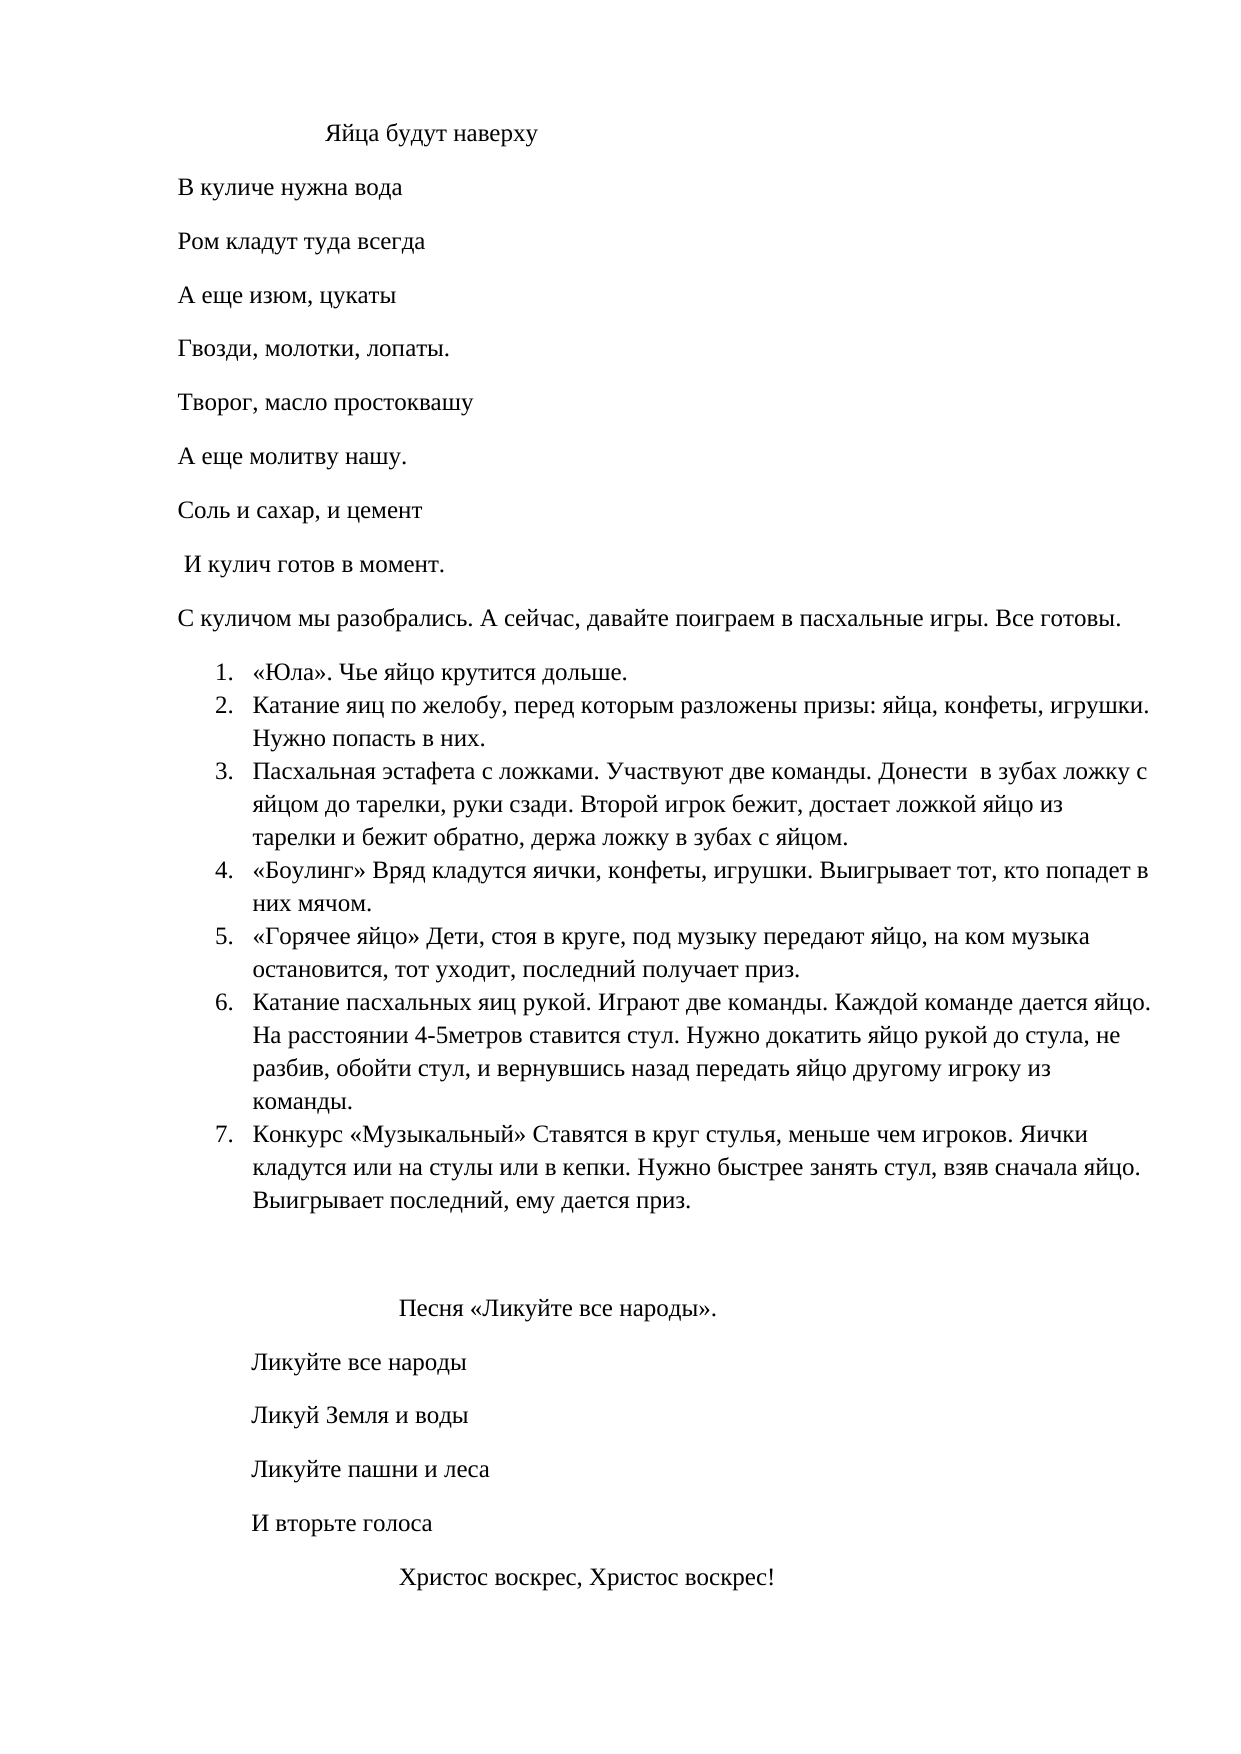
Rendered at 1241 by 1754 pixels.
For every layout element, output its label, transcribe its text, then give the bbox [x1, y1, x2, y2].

list Пасхальная эстафета с ложками. Участвуют две команды. Донести в зубах ложку с яйцом до тарелки, руки сзади. Второй игрок бежит, достает ложкой яйцо из тарелки и бежит обратно, держа ложку в зубах с яйцом. [215, 756, 1152, 851]
text Соль и сахар, и цемент [177, 495, 1152, 524]
text С куличом мы разобрались. А сейчас, давайте поиграем в пасхальные игры. Все готовы. [177, 603, 1152, 632]
list «Боулинг» Вряд кладутся яички, конфеты, игрушки. Выигрывает тот, кто попадет в них мячом. [215, 855, 1152, 917]
text В куличе нужна вода [177, 172, 1152, 201]
list Катание пасхальных яиц рукой. Играют две команды. Каждой команде дается яйцо. На расстоянии 4-5метров ставится стул. Нужно докатить яйцо рукой до стула, не разбив, обойти стул, и вернувшись назад передать яйцо другому игроку из команды. [215, 987, 1152, 1115]
text Ликуйте пашни и леса [177, 1454, 1152, 1483]
list «Юла». Чье яйцо крутится дольше. [215, 657, 1152, 685]
text И кулич готов в момент. [177, 549, 1152, 578]
text А еще молитву нашу. [177, 441, 1152, 470]
text Творог, масло простоквашу [177, 387, 1152, 416]
text Песня «Ликуйте все народы». [362, 1293, 1152, 1321]
text Яйца будут наверху [251, 118, 1152, 147]
text Христос воскрес, Христос воскрес! [325, 1562, 1152, 1591]
text Ликуй Земля и воды [177, 1400, 1152, 1429]
text Ликуйте все народы [177, 1347, 1152, 1375]
list Конкурс «Музыкальный» Ставятся в круг стулья, меньше чем игроков. Яички кладутся или на стулы или в кепки. Нужно быстрее занять стул, взяв сначала яйцо. Выигрывает последний, ему дается приз. [215, 1119, 1152, 1214]
text А еще изюм, цукаты [177, 280, 1152, 308]
list Катание яиц по желобу, перед которым разложены призы: яйца, конфеты, игрушки. Нужно попасть в них. [215, 690, 1152, 751]
text Гвозди, молотки, лопаты. [177, 333, 1152, 362]
list «Горячее яйцо» Дети, стоя в круге, под музыку передают яйцо, на ком музыка остановится, тот уходит, последний получает приз. [215, 921, 1152, 983]
text И вторьте голоса [177, 1508, 1152, 1537]
text Ром кладут туда всегда [177, 226, 1152, 254]
